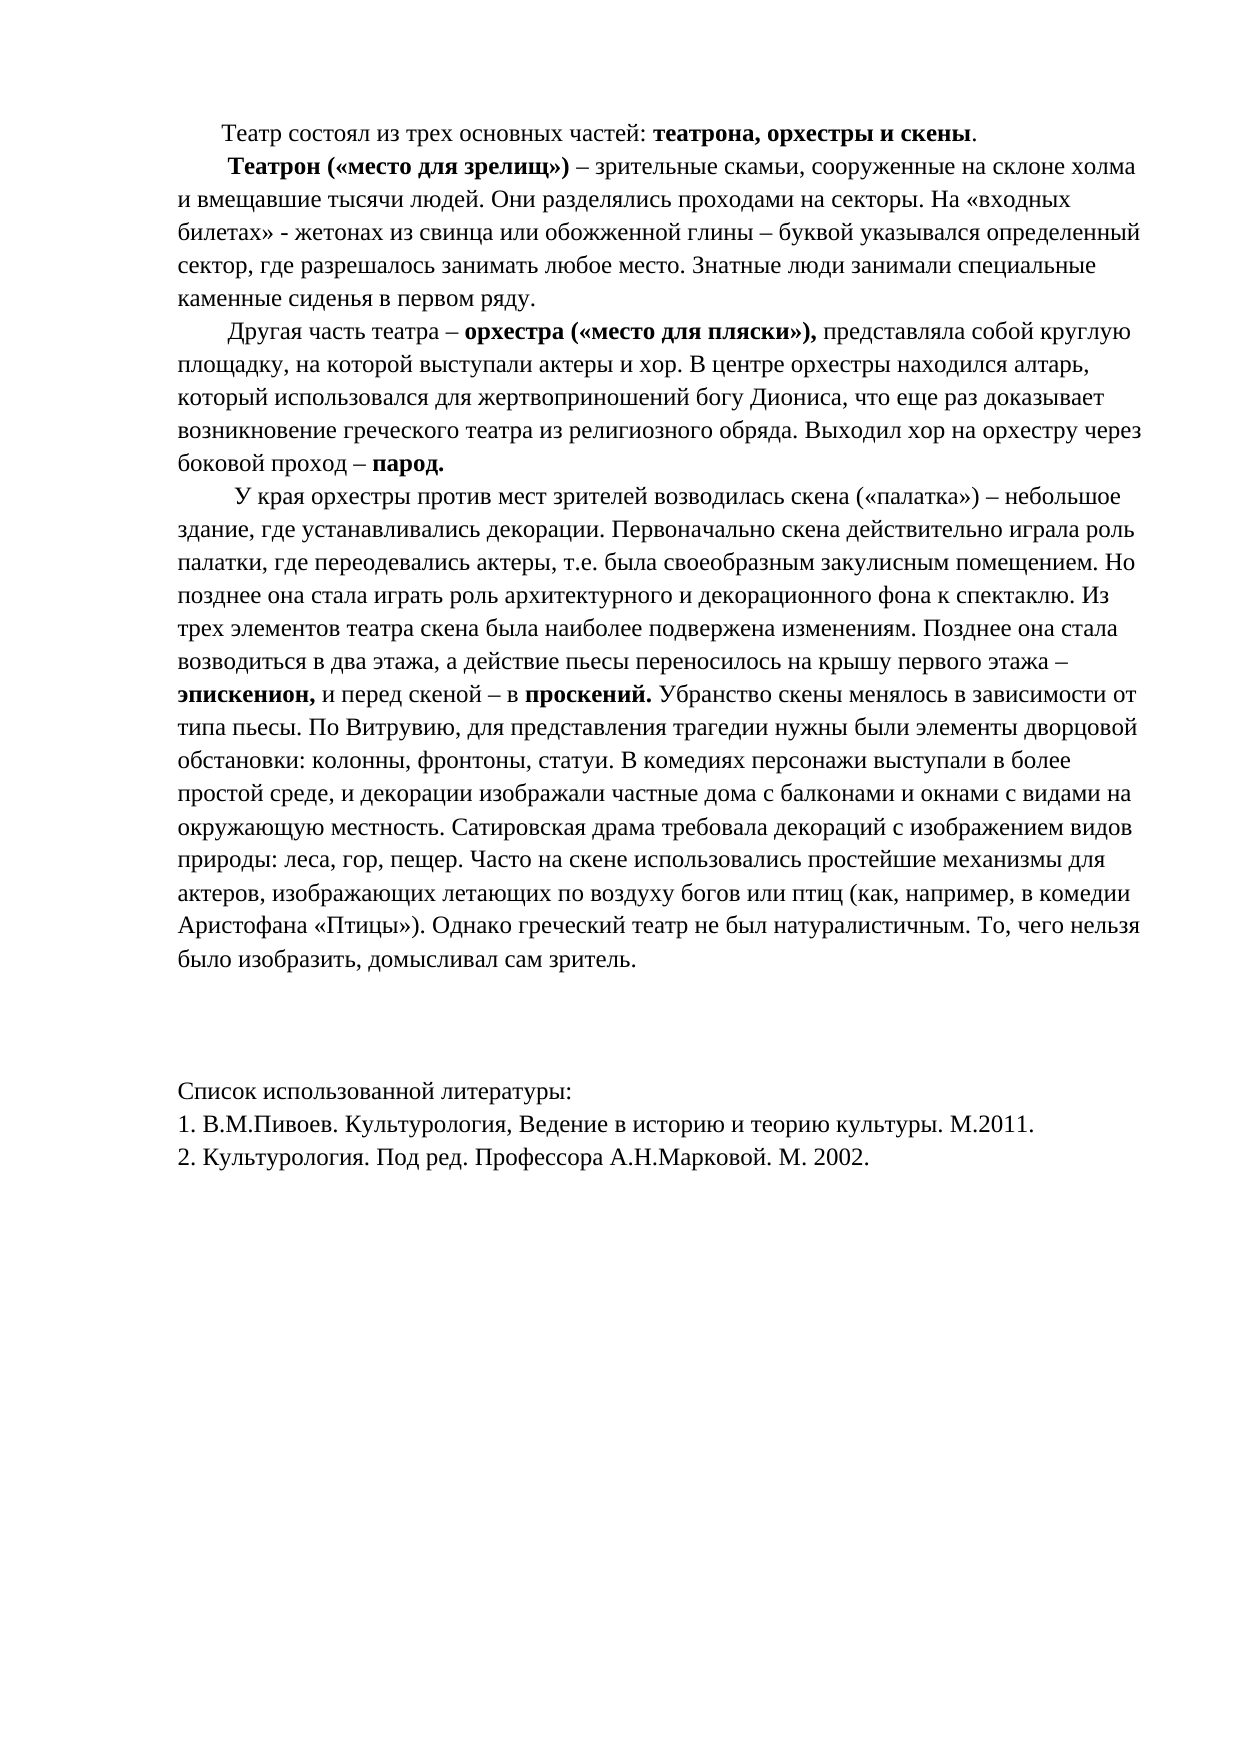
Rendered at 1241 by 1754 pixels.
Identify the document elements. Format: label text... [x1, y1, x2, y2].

text У края орхестры против мест зрителей возводилась скена («палатка») – небольшое здание, где устанавливались декорации. Первоначально скена действительно играла роль палатки, где переодевались актеры, т.е. была своеобразным закулисным помещением. Но позднее она стала играть роль архитектурного и декорационного фона к спектаклю. Из трех элементов театра скена была наиболее подвержена изменениям. Позднее она стала возводиться в два этажа, а действие пьесы переносилось на крышу первого этажа – эпискенион, и перед скеной – в проскений. Убранство скены менялось в зависимости от типа пьесы. По Витрувию, для представления трагедии нужны были элементы дворцовой обстановки: колонны, фронтоны, статуи. В комедиях персонажи выступали в более простой среде, и декорации изображали частные дома с балконами и окнами с видами на окружающую местность. Сатировская драма требовала декораций с изображением видов природы: леса, гор, пещер. Часто на скене использовались простейшие механизмы для актеров, изображающих летающих по воздуху богов или птиц (как, например, в комедии Аристофана «Птицы»). Однако греческий театр не был натуралистичным. То, чего нельзя было изобразить, домысливал сам зритель. [177, 481, 1152, 972]
text Список использованной литературы: [177, 1076, 1152, 1104]
text 2. Культурология. Под ред. Профессора А.Н.Марковой. М. 2002. [177, 1142, 1152, 1171]
text 1. В.М.Пивоев. Культурология, Ведение в историю и теорию культуры. М.2011. [177, 1109, 1152, 1137]
text Другая часть театра – орхестра («место для пляски»), представляла собой круглую площадку, на которой выступали актеры и хор. В центре орхестры находился алтарь, который использовался для жертвоприношений богу Диониса, что еще раз доказывает возникновение греческого театра из религиозного обряда. Выходил хор на орхестру через боковой проход – парод. [177, 316, 1152, 477]
text Театр состоял из трех основных частей: театрона, орхестры и скены. [177, 118, 1152, 147]
text Театрон («место для зрелищ») – зрительные скамьи, сооруженные на склоне холма и вмещавшие тысячи людей. Они разделялись проходами на секторы. На «входных билетах» - жетонах из свинца или обожженной глины – буквой указывался определенный сектор, где разрешалось занимать любое место. Знатные люди занимали специальные каменные сиденья в первом ряду. [177, 151, 1152, 312]
